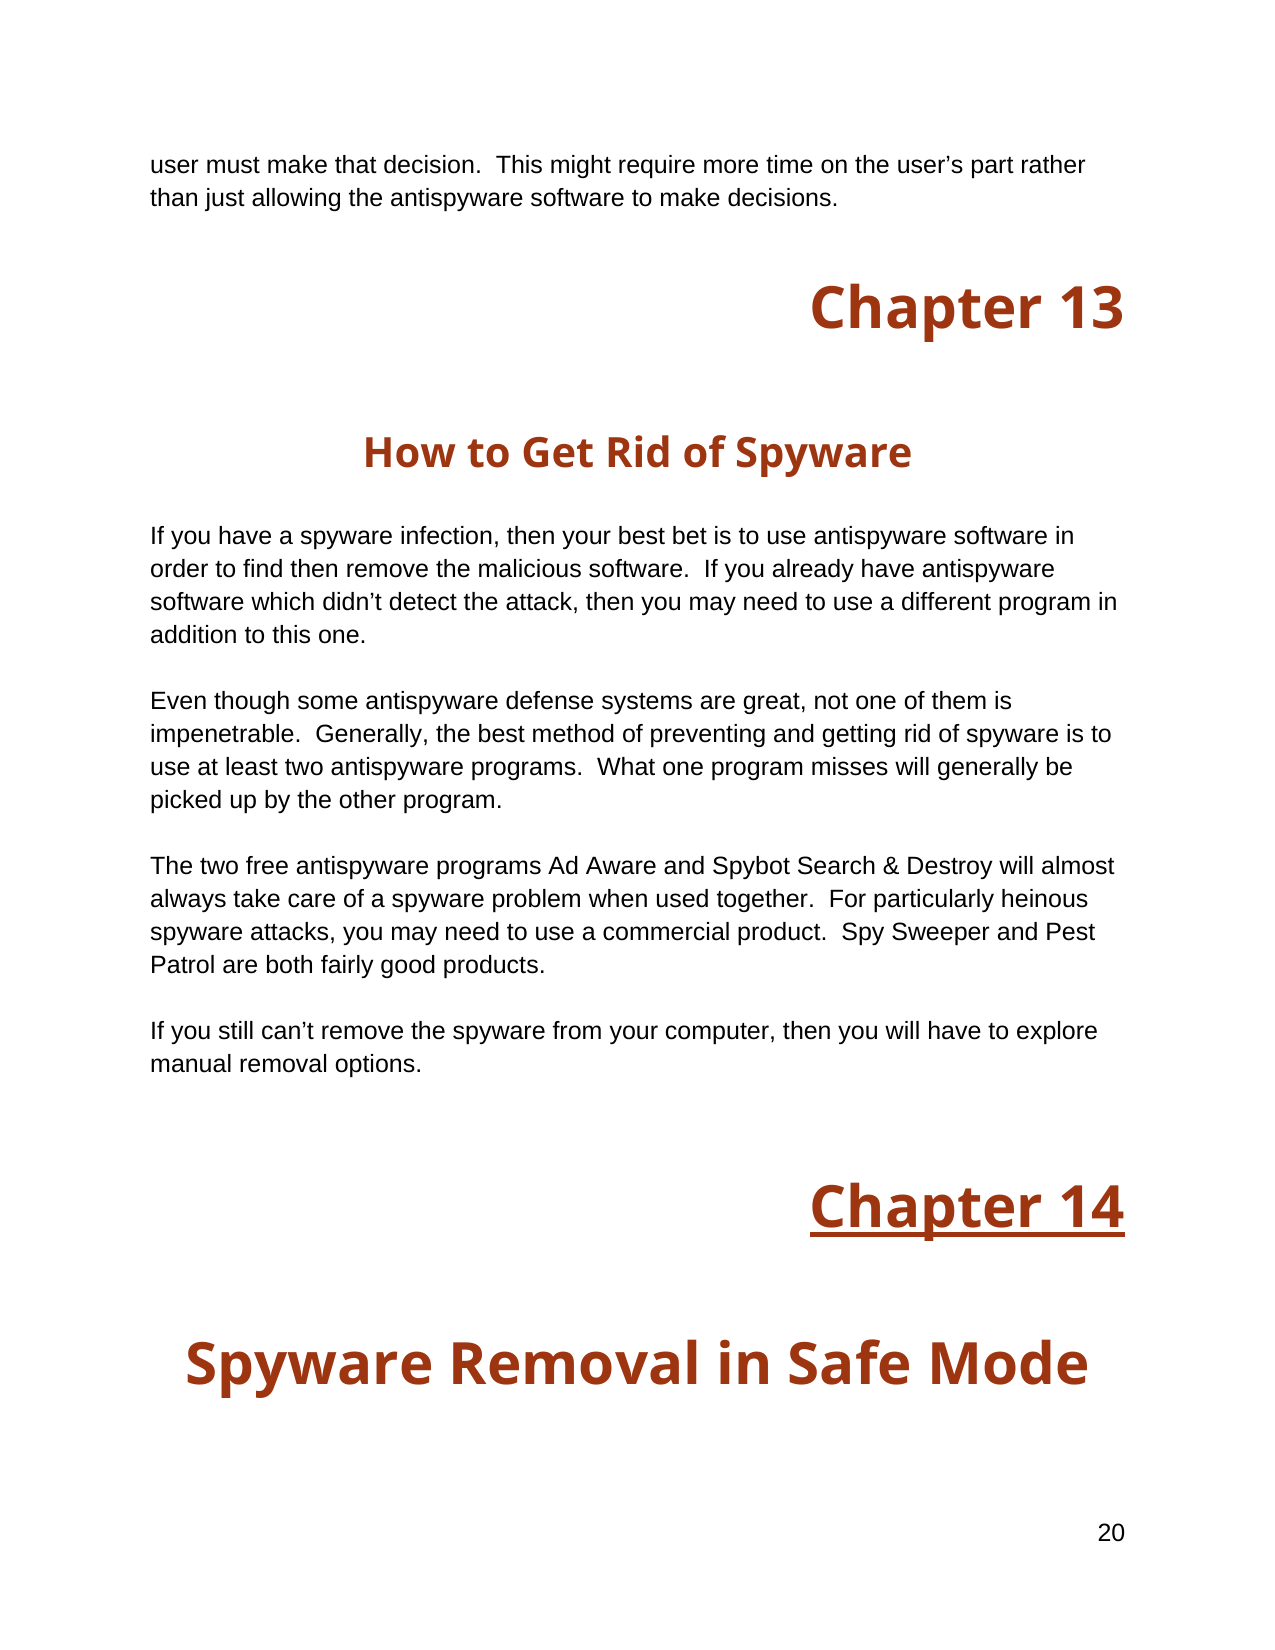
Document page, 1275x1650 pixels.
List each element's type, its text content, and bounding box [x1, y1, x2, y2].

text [150, 150, 1125, 212]
text If you still can’t remove the spyware from your computer, then you will have to explore manual removal options. [150, 1016, 1125, 1078]
text Even though some antispyware defense systems are great, not one of them is impenetrable. Generally, the best method of preventing and getting rid of spyware is to use at least two antispyware programs. What one program misses will generally be picked up by the other program. [150, 686, 1125, 814]
subtitle Chapter 13 [150, 266, 1125, 346]
text The two free antispyware programs Ad Aware and Spybot Search & Destroy will almost always take care of a spyware problem when used together. For particularly heinous spyware attacks, you may need to use a commercial product. Spy Sweeper and Pest Patrol are both fairly good products. [150, 851, 1125, 979]
text If you have a spyware infection, then your best bet is to use antispyware software in order to find then remove the malicious software. If you already have antispyware software which didn’t detect the attack, then you may need to use a different program in addition to this one. [150, 521, 1125, 649]
subtitle How to Get Rid of Spyware [150, 423, 1125, 479]
subtitle Chapter 14 [150, 1165, 1125, 1245]
subtitle Spyware Removal in Safe Mode [150, 1322, 1125, 1401]
